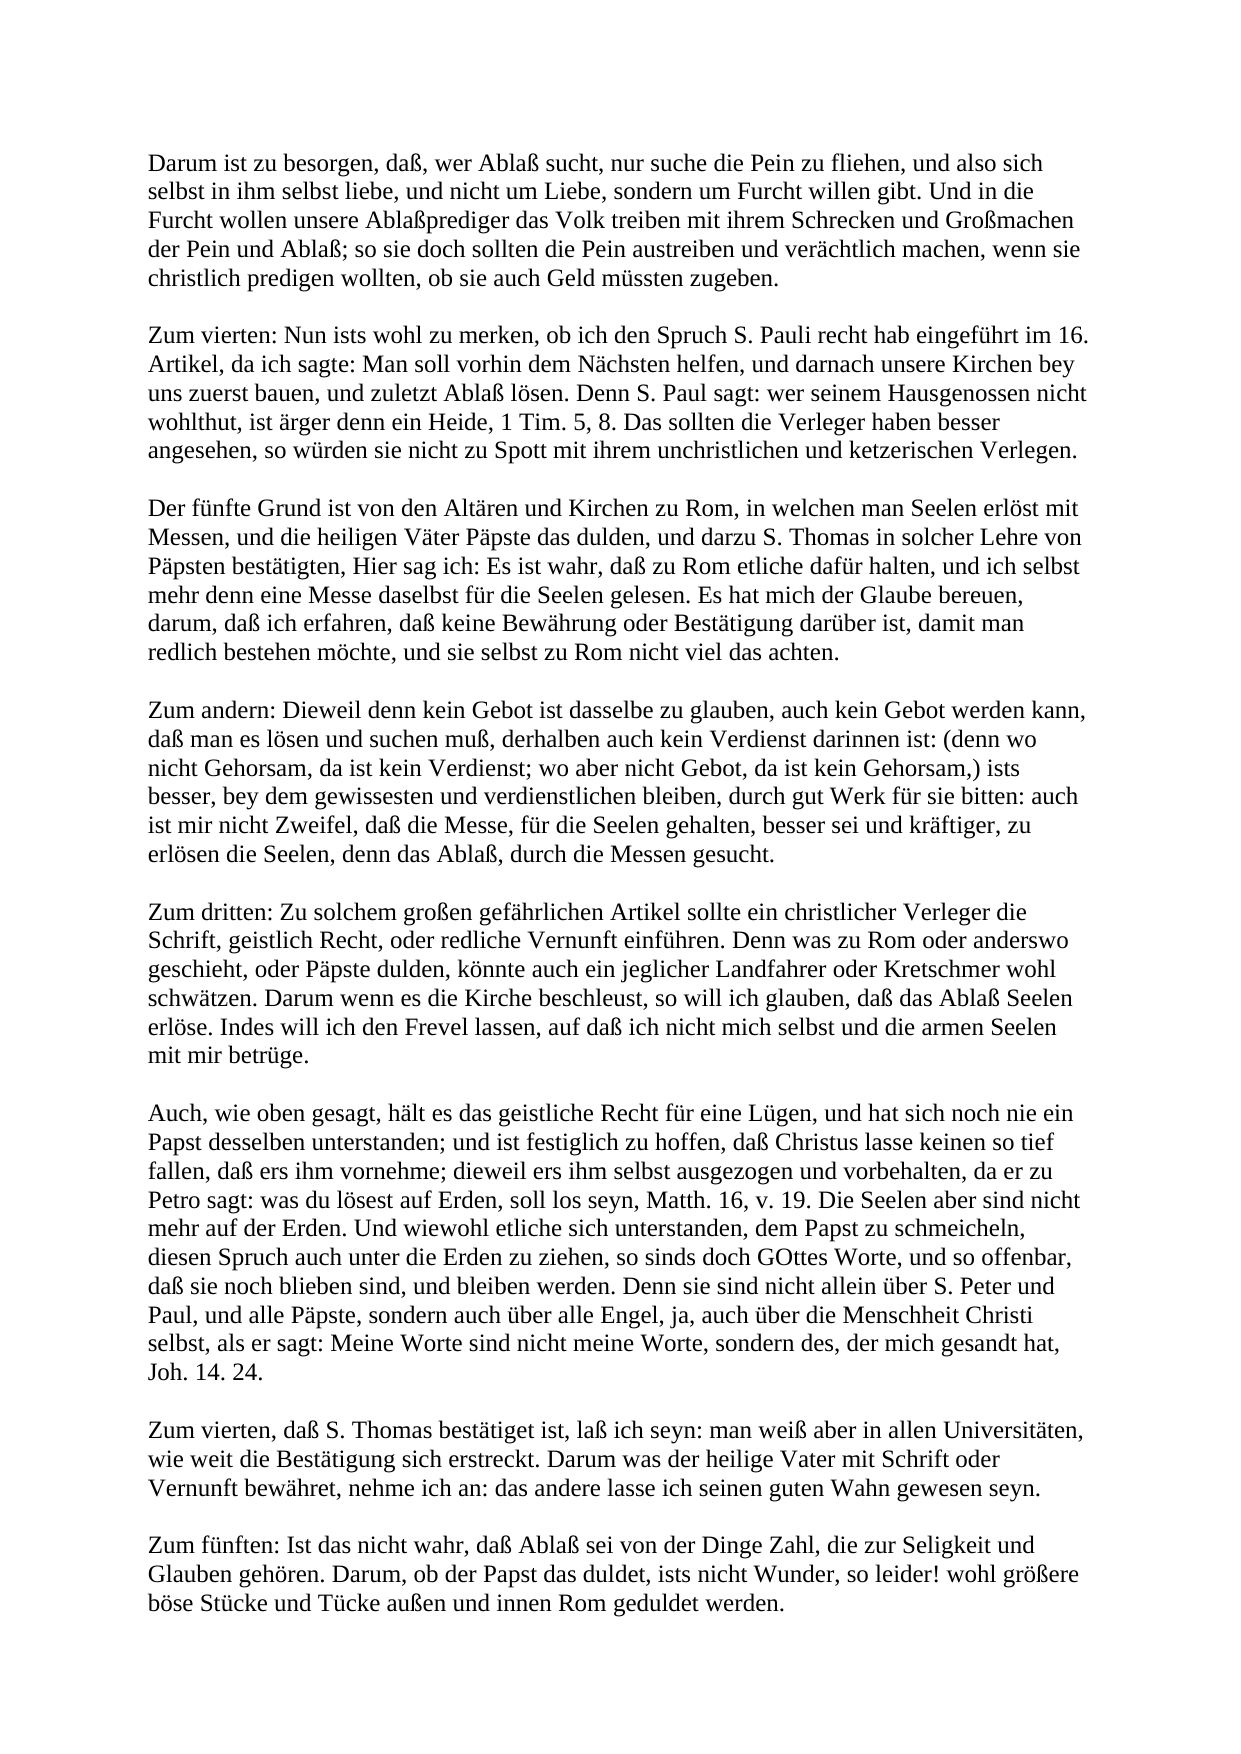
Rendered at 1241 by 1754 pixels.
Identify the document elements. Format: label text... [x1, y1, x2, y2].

text Zum vierten, daß S. Thomas bestätiget ist, laß ich seyn: man weiß aber in allen Universitäten, wie weit die Bestätigung sich erstreckt. Darum was der heilige Vater mit Schrift oder Vernunft bewähret, nehme ich an: das andere lasse ich seinen guten Wahn gewesen seyn. [148, 1415, 1093, 1501]
text Zum andern: Dieweil denn kein Gebot ist dasselbe zu glauben, auch kein Gebot werden kann, daß man es lösen und suchen muß, derhalben auch kein Verdienst darinnen ist: (denn wo nicht Gehorsam, da ist kein Verdienst; wo aber nicht Gebot, da ist kein Gehorsam,) ists besser, bey dem gewissesten und verdienstlichen bleiben, durch gut Werk für sie bitten: auch ist mir nicht Zweifel, daß die Messe, für die Seelen gehalten, besser sei und kräftiger, zu erlösen die Seelen, denn das Ablaß, durch die Messen gesucht. [148, 695, 1093, 868]
text Auch, wie oben gesagt, hält es das geistliche Recht für eine Lügen, und hat sich noch nie ein Papst desselben unterstanden; und ist festiglich zu hoffen, daß Christus lasse keinen so tief fallen, daß ers ihm vornehme; dieweil ers ihm selbst ausgezogen und vorbehalten, da er zu Petro sagt: was du lösest auf Erden, soll los seyn, Matth. 16, v. 19. Die Seelen aber sind nicht mehr auf der Erden. Und wiewohl etliche sich unterstanden, dem Papst zu schmeicheln, diesen Spruch auch unter die Erden zu ziehen, so sinds doch GOttes Worte, und so offenbar, daß sie noch blieben sind, und bleiben werden. Denn sie sind nicht allein über S. Peter und Paul, und alle Päpste, sondern auch über alle Engel, ja, auch über die Menschheit Christi selbst, als er sagt: Meine Worte sind nicht meine Worte, sondern des, der mich gesandt hat, Joh. 14. 24. [148, 1098, 1093, 1386]
text Zum dritten: Zu solchem großen gefährlichen Artikel sollte ein christlicher Verleger die Schrift, geistlich Recht, oder redliche Vernunft einführen. Denn was zu Rom oder anderswo geschieht, oder Päpste dulden, könnte auch ein jeglicher Landfahrer oder Kretschmer wohl schwätzen. Darum wenn es die Kirche beschleust, so will ich glauben, daß das Ablaß Seelen erlöse. Indes will ich den Frevel lassen, auf daß ich nicht mich selbst und die armen Seelen mit mir betrüge. [148, 897, 1093, 1069]
text Zum vierten: Nun ists wohl zu merken, ob ich den Spruch S. Pauli recht hab eingeführt im 16. Artikel, da ich sagte: Man soll vorhin dem Nächsten helfen, und darnach unsere Kirchen bey uns zuerst bauen, und zuletzt Ablaß lösen. Denn S. Paul sagt: wer seinem Hausgenossen nicht wohlthut, ist ärger denn ein Heide, 1 Tim. 5, 8. Das sollten die Verleger haben besser angesehen, so würden sie nicht zu Spott mit ihrem unchristlichen und ketzerischen Verlegen. [148, 321, 1093, 464]
text Der fünfte Grund ist von den Altären und Kirchen zu Rom, in welchen man Seelen erlöst mit Messen, und die heiligen Väter Päpste das dulden, und darzu S. Thomas in solcher Lehre von Päpsten bestätigten, Hier sag ich: Es ist wahr, daß zu Rom etliche dafür halten, und ich selbst mehr denn eine Messe daselbst für die Seelen gelesen. Es hat mich der Glaube bereuen, darum, daß ich erfahren, daß keine Bewährung oder Bestätigung darüber ist, damit man redlich bestehen möchte, und sie selbst zu Rom nicht viel das achten. [148, 493, 1093, 666]
text Zum fünften: Ist das nicht wahr, daß Ablaß sei von der Dinge Zahl, die zur Seligkeit und Glauben gehören. Darum, ob der Papst das duldet, ists nicht Wunder, so leider! wohl größere böse Stücke und Tücke außen und innen Rom geduldet werden. [148, 1531, 1093, 1617]
text Darum ist zu besorgen, daß, wer Ablaß sucht, nur suche die Pein zu fliehen, und also sich selbst in ihm selbst liebe, und nicht um Liebe, sondern um Furcht willen gibt. Und in die Furcht wollen unsere Ablaßprediger das Volk treiben mit ihrem Schrecken und Großmachen der Pein und Ablaß; so sie doch sollten die Pein austreiben und verächtlich machen, wenn sie christlich predigen wollten, ob sie auch Geld müssten zugeben. [148, 148, 1093, 291]
